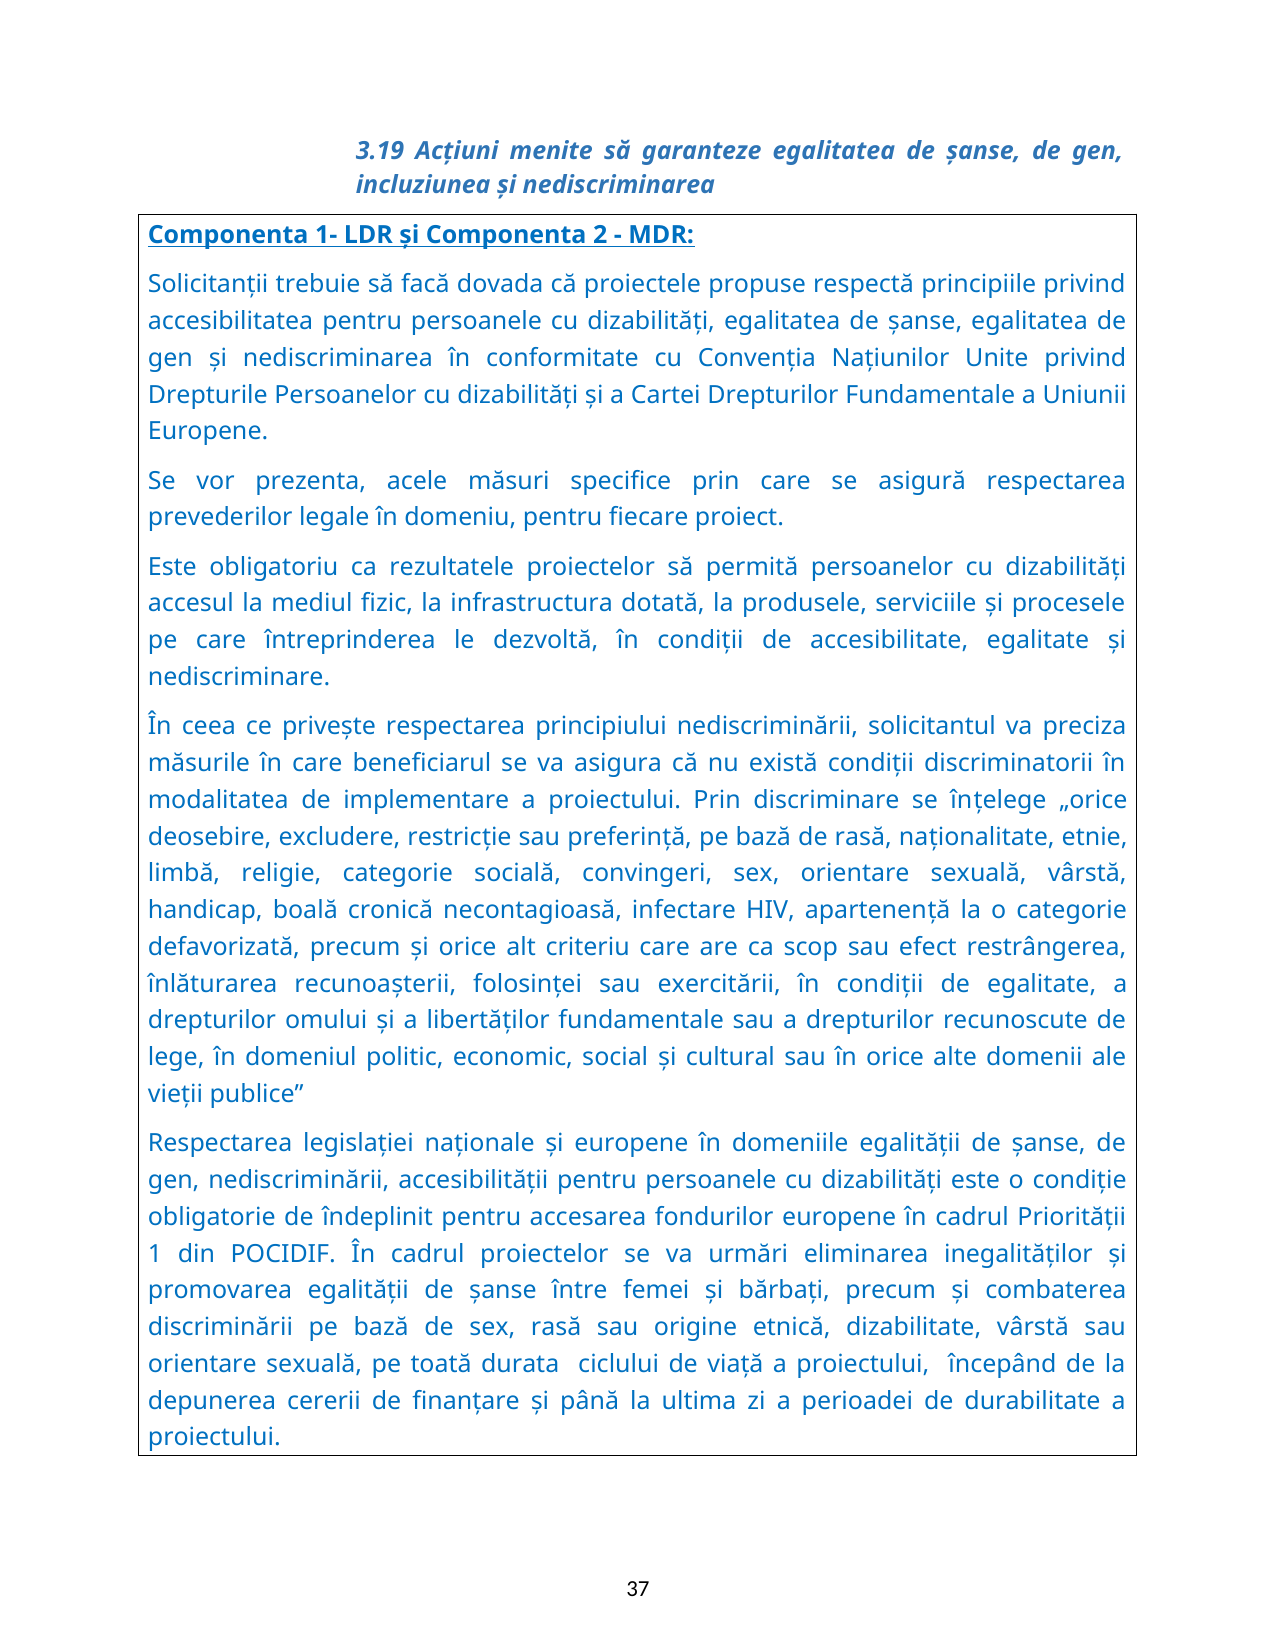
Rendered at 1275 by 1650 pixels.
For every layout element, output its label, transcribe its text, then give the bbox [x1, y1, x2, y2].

text Respectarea legislației naționale și europene în domeniile egalității de șanse, de gen, nediscriminării, accesibilității pentru persoanele cu dizabilități este o condiție obligatorie de îndeplinit pentru accesarea fondurilor europene în cadrul Priorității 1 din POCIDIF. În cadrul proiectelor se va urmări eliminarea inegalităților și promovarea egalității de șanse între femei și bărbați, precum și combaterea discriminării pe bază de sex, rasă sau origine etnică, dizabilitate, vârstă sau orientare sexuală, pe toată durata ciclului de viață a proiectului, începând de la depunerea cererii de finanțare și până la ultima zi a perioadei de durabilitate a proiectului. [139, 1122, 1136, 1455]
subtitle 3.19 Acțiuni menite să garanteze egalitatea de șanse, de gen, incluziunea și nediscriminarea [356, 133, 1127, 201]
text Componenta 1- LDR și Componenta 2 - MDR: [139, 215, 1136, 251]
text Solicitanții trebuie să facă dovada că proiectele propuse respectă principiile privind accesibilitatea pentru persoanele cu dizabilități, egalitatea de șanse, egalitatea de gen şi nediscriminarea în conformitate cu Convenția Națiunilor Unite privind Drepturile Persoanelor cu dizabilități și a Cartei Drepturilor Fundamentale a Uniunii Europene. [139, 263, 1136, 447]
text Este obligatoriu ca rezultatele proiectelor să permită persoanelor cu dizabilități accesul la mediul fizic, la infrastructura dotată, la produsele, serviciile și procesele pe care întreprinderea le dezvoltă, în condiții de accesibilitate, egalitate și nediscriminare. [139, 545, 1136, 693]
text Se vor prezenta, acele măsuri specifice prin care se asigură respectarea prevederilor legale în domeniu, pentru fiecare proiect. [139, 459, 1136, 533]
text În ceea ce privește respectarea principiului nediscriminării, solicitantul va preciza măsurile în care beneficiarul se va asigura că nu există condiții discriminatorii în modalitatea de implementare a proiectului. Prin discriminare se înţelege „orice deosebire, excludere, restricţie sau preferinţă, pe bază de rasă, naţionalitate, etnie, limbă, religie, categorie socială, convingeri, sex, orientare sexuală, vârstă, handicap, boală cronică necontagioasă, infectare HIV, apartenenţă la o categorie defavorizată, precum şi orice alt criteriu care are ca scop sau efect restrângerea, înlăturarea recunoaşterii, folosinţei sau exercitării, în condiţii de egalitate, a drepturilor omului şi a libertăţilor fundamentale sau a drepturilor recunoscute de lege, în domeniul politic, economic, social şi cultural sau în orice alte domenii ale vieţii publice” [139, 705, 1136, 1110]
